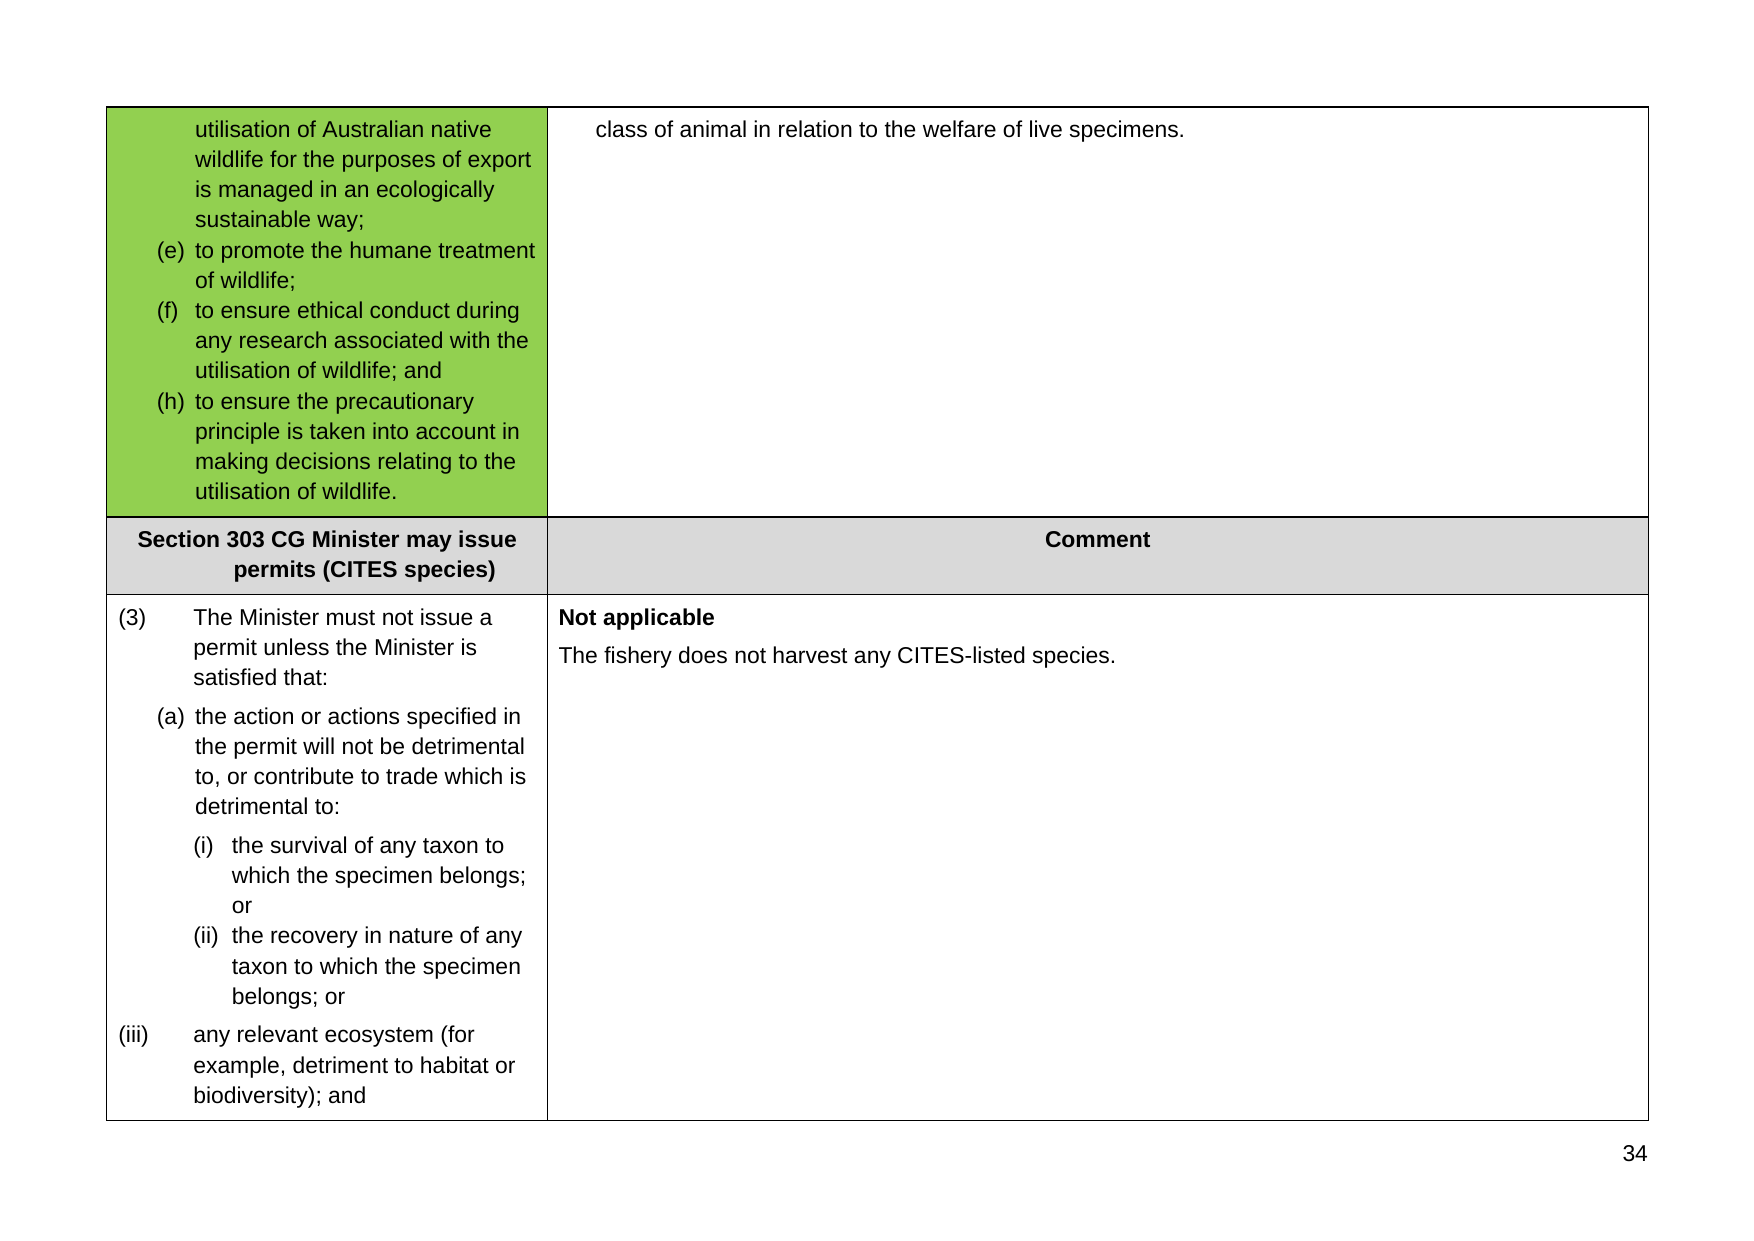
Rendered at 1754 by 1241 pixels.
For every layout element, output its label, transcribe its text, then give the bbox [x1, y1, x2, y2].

table_cell (3) The Minister must not issue a permit unless the Minister is satisfied that: (a) the action or actions specified in the permit will not be detrimental to, or contribute to trade which is detrimental to: (i) the survival of any taxon to which the specimen belongs; or (ii) the recovery in nature of any taxon to which the specimen belongs; or (iii) any relevant ecosystem (for example, detriment to habitat or biodiversity); and [107, 595, 547, 1120]
table_cell Not applicable The fishery does not harvest any CITES-listed species. [548, 595, 1648, 1120]
table_cell Comment [548, 518, 1648, 594]
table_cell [548, 108, 1648, 516]
table_cell Section 303 CG Minister may issue permits (CITES species) [107, 518, 547, 594]
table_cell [107, 108, 547, 516]
